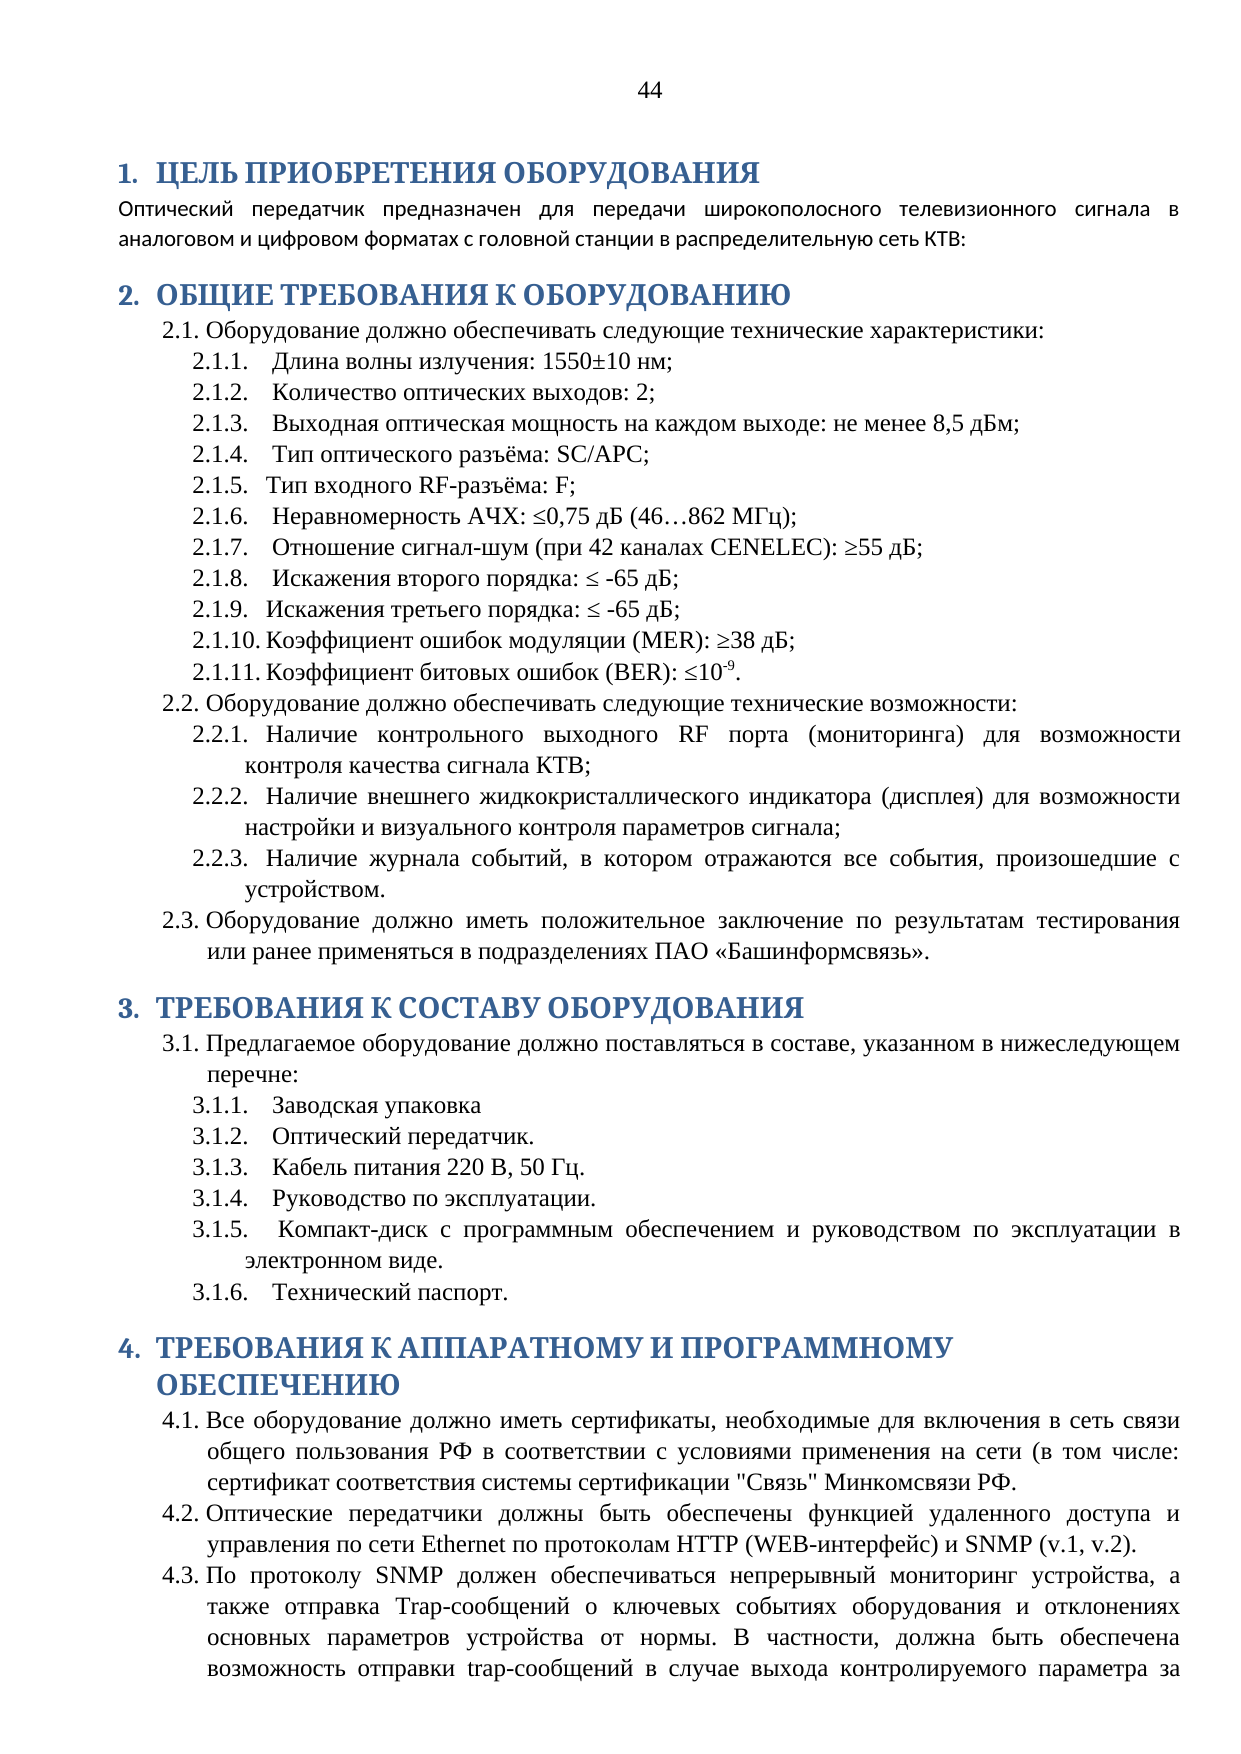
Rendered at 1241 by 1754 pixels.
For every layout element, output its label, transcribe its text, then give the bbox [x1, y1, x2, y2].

list Оборудование должно иметь положительное заключение по результатам тестирования или ранее применяться в подразделениях ПАО «Башинформсвязь». [162, 905, 1181, 965]
subtitle ЦЕЛЬ ПРИОБРЕТЕНИЯ ОБОРУДОВАНИЯ [118, 157, 1181, 191]
list Кабель питания 220 В, 50 Гц. [192, 1152, 1181, 1181]
subtitle ТРЕБОВАНИЯ К АППАРАТНОМУ И ПРОГРАММНОМУ ОБЕСПЕЧЕНИЮ [118, 1333, 1181, 1402]
list Длина волны излучения: 1550±10 нм; [192, 346, 1181, 375]
list Технический паспорт. [192, 1277, 1181, 1305]
list Искажения третьего порядка: ≤ -65 дБ; [192, 594, 1181, 623]
list Предлагаемое оборудование должно поставляться в составе, указанном в нижеследующем перечне: [162, 1028, 1181, 1088]
list Количество оптических выходов: 2; [192, 377, 1181, 406]
text Оптический передатчик предназначен для передачи широкополосного телевизионного сигнала в аналоговом и цифровом форматах с головной станции в распределительную сеть КТВ: [118, 194, 1181, 252]
list Наличие журнала событий, в котором отражаются все события, произошедшие с устройством. [192, 843, 1181, 903]
list Заводская упаковка [192, 1090, 1181, 1119]
list Коэффициент битовых ошибок (BER): ≤10-9. [192, 657, 1181, 685]
list Отношение сигнал-шум (при 42 каналах CENELEC): ≥55 дБ; [192, 532, 1181, 561]
list Выходная оптическая мощность на каждом выходе: не менее 8,5 дБм; [192, 408, 1181, 437]
list Руководство по эксплуатации. [192, 1183, 1181, 1212]
subtitle ОБЩИЕ ТРЕБОВАНИЯ К ОБОРУДОВАНИЮ [118, 279, 1181, 313]
list Все оборудование должно иметь сертификаты, необходимые для включения в сеть связи общего пользования РФ в соответствии с условиями применения на сети (в том числе: сертификат соответствия системы сертификации "Связь" Минкомсвязи РФ. [162, 1405, 1181, 1496]
list Тип входного RF-разъёма: F; [192, 470, 1181, 499]
list Оптические передатчики должны быть обеспечены функцией удаленного доступа и управления по сети Ethernet по протоколам HTTP (WEB-интерфейс) и SNMP (v.1, v.2). [162, 1498, 1181, 1558]
list Коэффициент ошибок модуляции (MER): ≥38 дБ; [192, 626, 1181, 654]
list Искажения второго порядка: ≤ -65 дБ; [192, 563, 1181, 592]
list Наличие контрольного выходного RF порта (мониторинга) для возможности контроля качества сигнала КТВ; [192, 719, 1181, 778]
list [162, 1560, 1181, 1682]
list Наличие внешнего жидкокристаллического индикатора (дисплея) для возможности настройки и визуального контроля параметров сигнала; [192, 781, 1181, 841]
list Оптический передатчик. [192, 1121, 1181, 1150]
subtitle ТРЕБОВАНИЯ К СОСТАВУ ОБОРУДОВАНИЯ [118, 992, 1181, 1026]
list Тип оптического разъёма: SC/APC; [192, 439, 1181, 468]
list Оборудование должно обеспечивать следующие технические характеристики: [162, 315, 1181, 344]
list Оборудование должно обеспечивать следующие технические возможности: [162, 688, 1181, 716]
list Компакт-диск с программным обеспечением и руководством по эксплуатации в электронном виде. [192, 1214, 1181, 1274]
list Неравномерность АЧХ: ≤0,75 дБ (46…862 МГц); [192, 501, 1181, 530]
